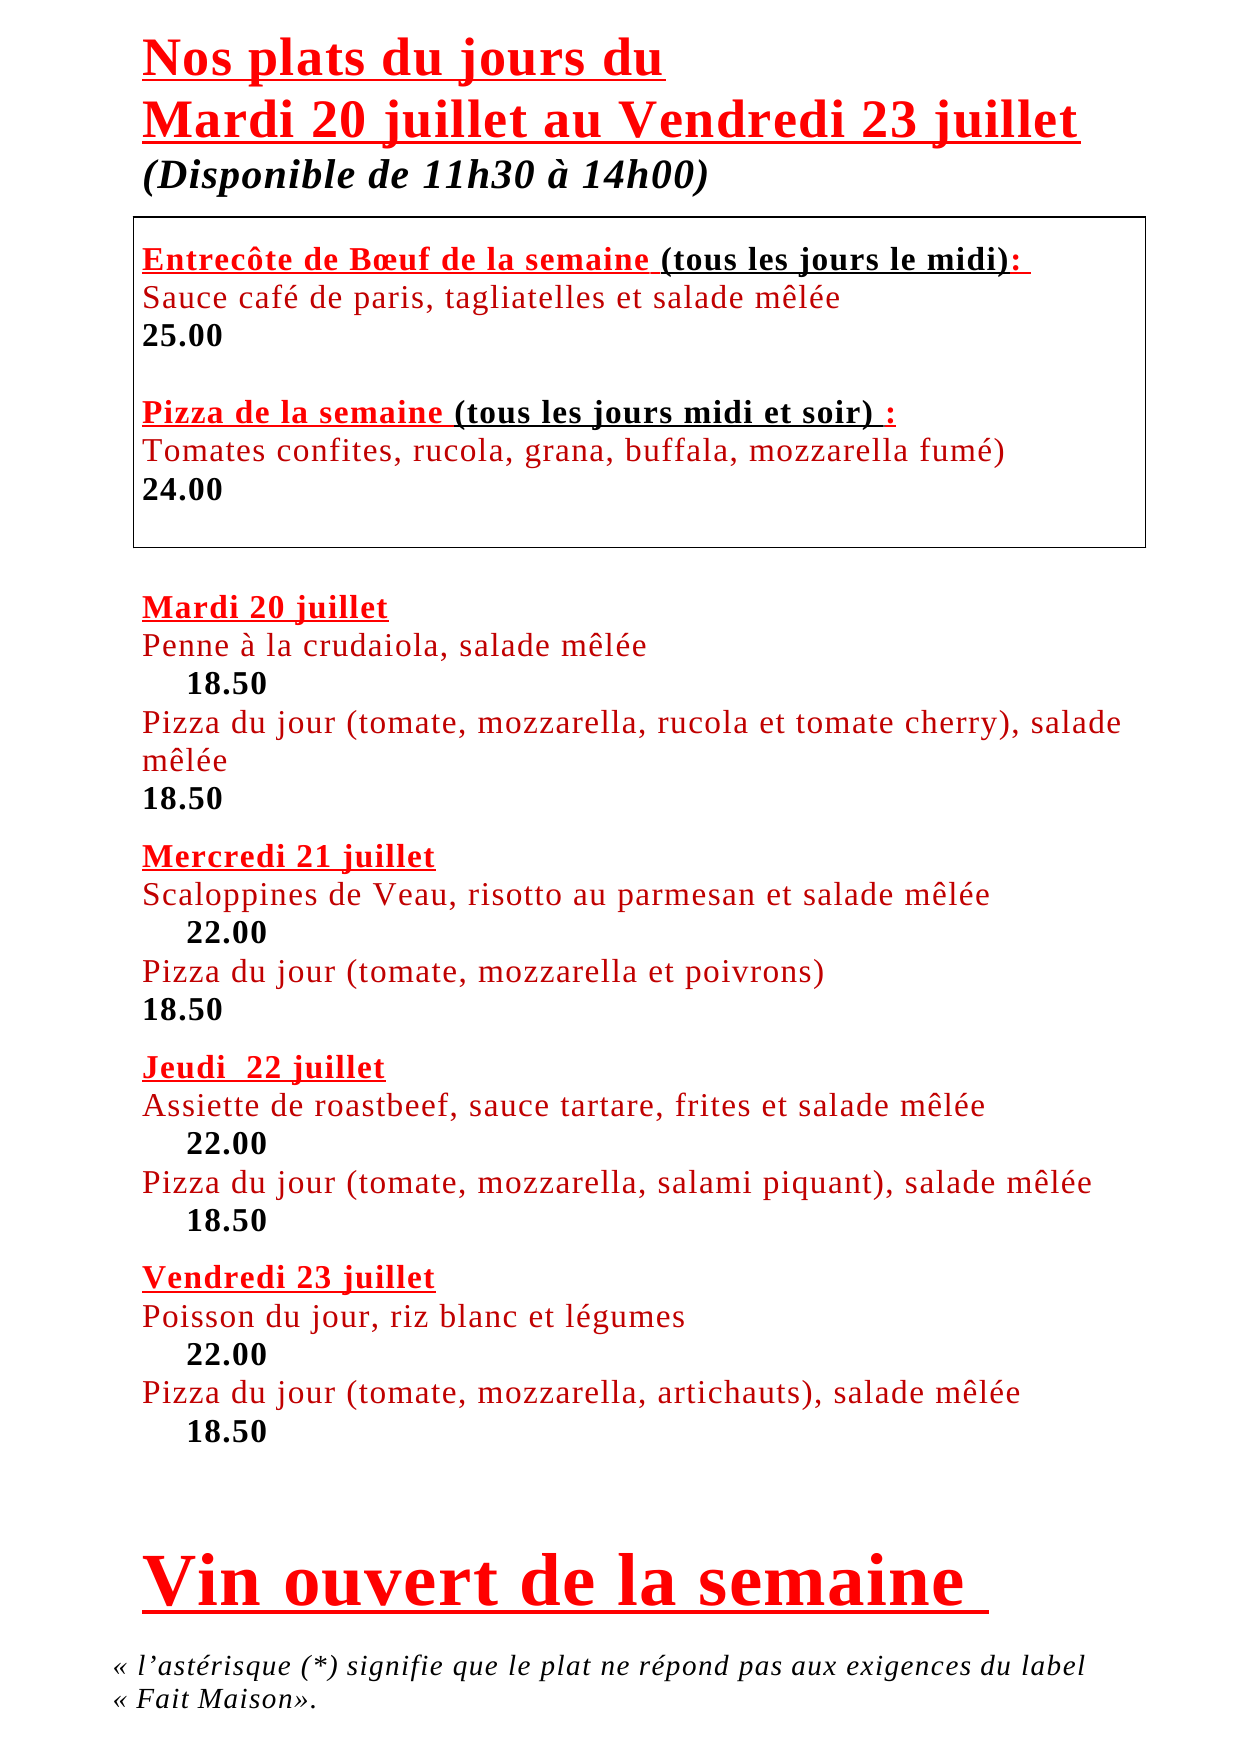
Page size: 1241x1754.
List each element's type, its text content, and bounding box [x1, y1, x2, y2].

text 25.00 [134, 312, 1145, 354]
text 24.00 [134, 466, 1145, 507]
text Pizza du jour (tomate, mozzarella, salami piquant), salade mêlée 18.50 [142, 1162, 1137, 1238]
text Vendredi 23 juillet [142, 1258, 1137, 1296]
text Scaloppines de Veau, risotto au parmesan et salade mêlée 22.00 [142, 874, 1137, 951]
text Assiette de roastbeef, sauce tartare, frites et salade mêlée 22.00 [142, 1085, 1137, 1162]
text Pizza du jour (tomate, mozzarella, rucola et tomate cherry), salade mêlée [142, 702, 1137, 778]
text Pizza de la semaine (tous les jours midi et soir) : [134, 389, 1145, 427]
text Vin ouvert de la semaine [142, 1536, 1137, 1622]
text Sauce café de paris, tagliatelles et salade mêlée [134, 274, 1145, 312]
text Mardi 20 juillet au Vendredi 23 juillet [142, 87, 1137, 149]
text 18.50 [142, 778, 1137, 817]
text Poisson du jour, riz blanc et légumes 22.00 [142, 1296, 1137, 1373]
text Jeudi 22 juillet [142, 1047, 1137, 1085]
text Nos plats du jours du [142, 25, 1137, 87]
text Penne à la crudaiola, salade mêlée 18.50 [142, 625, 1137, 702]
text (Disponible de 11h30 à 14h00) [142, 149, 1137, 197]
text 18.50 [142, 989, 1137, 1028]
text Mardi 20 juillet [142, 587, 1137, 625]
text Entrecôte de Bœuf de la semaine (tous les jours le midi): [134, 236, 1145, 274]
text Pizza du jour (tomate, mozzarella et poivrons) [142, 951, 1137, 989]
text Pizza du jour (tomate, mozzarella, artichauts), salade mêlée 18.50 [142, 1373, 1137, 1449]
text Tomates confites, rucola, grana, buffala, mozzarella fumé) [134, 427, 1145, 466]
text Mercredi 21 juillet [142, 836, 1137, 874]
